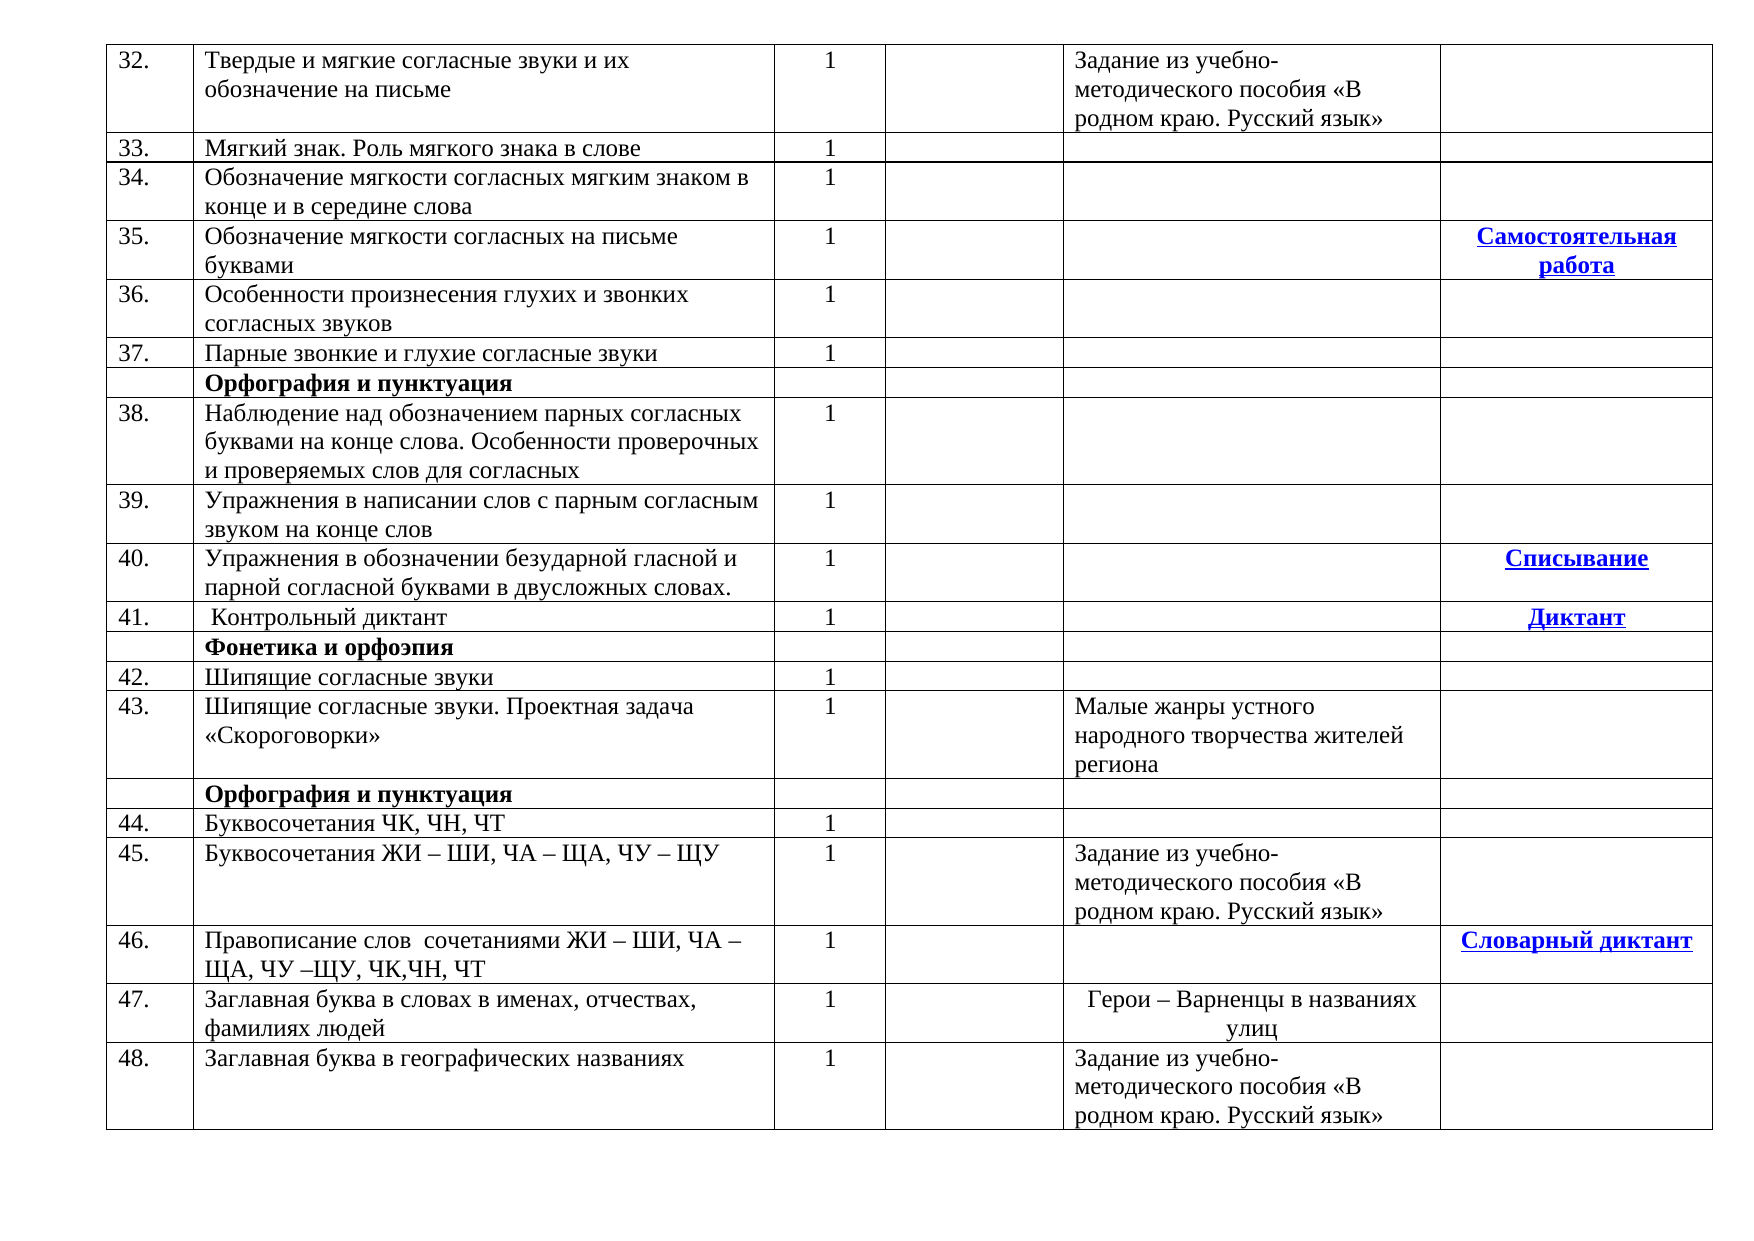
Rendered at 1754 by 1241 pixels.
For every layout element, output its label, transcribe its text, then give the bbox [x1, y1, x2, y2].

table_cell 1 [775, 984, 885, 1042]
table_cell 1 [775, 45, 885, 132]
table_cell [1441, 1043, 1712, 1129]
table_cell [886, 809, 1063, 837]
table_cell 1 [775, 133, 885, 161]
table_cell [886, 45, 1063, 132]
table_cell 1 [775, 485, 885, 542]
table_cell [107, 368, 193, 397]
table_cell [107, 338, 193, 367]
table_cell [1064, 485, 1440, 542]
table_cell [1441, 485, 1712, 542]
table_cell [886, 133, 1063, 161]
table_cell 1 [775, 926, 885, 983]
table_cell [1064, 398, 1440, 484]
table_cell [107, 926, 193, 983]
table_cell [1441, 632, 1712, 661]
table_cell 1 [775, 163, 885, 220]
table_cell 1 [775, 338, 885, 367]
table_cell [1441, 809, 1712, 837]
table_cell [886, 926, 1063, 983]
table_cell [1441, 163, 1712, 220]
table_cell Правописание слов сочетаниями ЖИ – ШИ, ЧА – ЩА, ЧУ –ЩУ, ЧК,ЧН, ЧТ [194, 926, 774, 983]
table_cell [1064, 133, 1440, 161]
table_cell Заглавная буква в географических названиях [194, 1043, 774, 1129]
table_cell [886, 662, 1063, 690]
table_cell [775, 368, 885, 397]
table_cell [1064, 926, 1440, 983]
table_cell [886, 632, 1063, 661]
table_cell Орфография и пунктуация [194, 779, 774, 807]
table_cell [1441, 779, 1712, 807]
table_cell Буквосочетания ЧК, ЧН, ЧТ [194, 809, 774, 837]
table_cell [107, 544, 193, 601]
table_cell [1441, 368, 1712, 397]
table_cell [1441, 691, 1712, 778]
table_cell [886, 280, 1063, 337]
table_cell 1 [775, 398, 885, 484]
table_cell [886, 398, 1063, 484]
table_cell [886, 838, 1063, 924]
table_cell [107, 280, 193, 337]
table_cell [1441, 45, 1712, 132]
table_cell [1064, 779, 1440, 807]
table_cell Задание из учебно-методического пособия «В родном краю. Русский язык» [1064, 1043, 1440, 1129]
table_cell [1441, 838, 1712, 924]
table_cell Контрольный диктант [194, 602, 774, 631]
table_cell [107, 45, 193, 132]
table_cell [107, 662, 193, 690]
table_cell [1064, 163, 1440, 220]
table_cell [1064, 280, 1440, 337]
table_cell Мягкий знак. Роль мягкого знака в слове [194, 133, 774, 161]
table_cell Орфография и пунктуация [194, 368, 774, 397]
table_cell [107, 809, 193, 837]
table_cell [1441, 280, 1712, 337]
table_cell [107, 691, 193, 778]
table_cell [1441, 133, 1712, 161]
table_cell Задание из учебно-методического пособия «В родном краю. Русский язык» [1064, 838, 1440, 924]
table_cell Обозначение мягкости согласных на письме буквами [194, 221, 774, 278]
table_cell [886, 602, 1063, 631]
table_cell [1064, 544, 1440, 601]
table_cell Парные звонкие и глухие согласные звуки [194, 338, 774, 367]
table_cell 1 [775, 691, 885, 778]
table_cell [1441, 338, 1712, 367]
table_cell 1 [775, 809, 885, 837]
table_cell [886, 691, 1063, 778]
table_cell Буквосочетания ЖИ – ШИ, ЧА – ЩА, ЧУ – ЩУ [194, 838, 774, 924]
table_cell [107, 1043, 193, 1129]
table_cell 1 [775, 544, 885, 601]
table_cell [107, 838, 193, 924]
table_cell 1 [775, 602, 885, 631]
table_cell [886, 544, 1063, 601]
table_cell [107, 632, 193, 661]
table_cell [107, 984, 193, 1042]
table_cell [107, 779, 193, 807]
table_cell [886, 779, 1063, 807]
table_cell Герои – Варненцы в названиях улиц [1064, 984, 1440, 1042]
table_cell Шипящие согласные звуки [194, 662, 774, 690]
table_cell [1064, 338, 1440, 367]
table_cell Особенности произнесения глухих и звонких согласных звуков [194, 280, 774, 337]
table_cell [1064, 632, 1440, 661]
table_cell [1064, 221, 1440, 278]
table_cell Самостоятельная работа [1441, 221, 1712, 278]
table_cell 1 [775, 221, 885, 278]
table_cell Диктант [1441, 602, 1712, 631]
table_cell Заглавная буква в словах в именах, отчествах, фамилиях людей [194, 984, 774, 1042]
table_cell 1 [775, 662, 885, 690]
table_cell [107, 398, 193, 484]
table_cell [1064, 809, 1440, 837]
table_cell [107, 485, 193, 542]
table_cell Твердые и мягкие согласные звуки и их обозначение на письме [194, 45, 774, 132]
table_cell [775, 779, 885, 807]
table_cell [1064, 368, 1440, 397]
table_cell Наблюдение над обозначением парных согласных буквами на конце слова. Особенности проверочных и проверяемых слов для согласных [194, 398, 774, 484]
table_cell [886, 368, 1063, 397]
table_cell Упражнения в обозначении безударной гласной и парной согласной буквами в двусложных словах. [194, 544, 774, 601]
table_cell [775, 632, 885, 661]
table_cell [886, 163, 1063, 220]
table_cell [107, 602, 193, 631]
table_cell 1 [775, 280, 885, 337]
table_cell Словарный диктант [1441, 926, 1712, 983]
table_cell [886, 984, 1063, 1042]
table_cell 1 [775, 838, 885, 924]
table_cell [1064, 662, 1440, 690]
table_cell Упражнения в написании слов с парным согласным звуком на конце слов [194, 485, 774, 542]
table_cell Обозначение мягкости согласных мягким знаком в конце и в середине слова [194, 163, 774, 220]
table_cell [1441, 984, 1712, 1042]
table_cell Списывание [1441, 544, 1712, 601]
table_cell [886, 221, 1063, 278]
table_cell [1441, 398, 1712, 484]
table_cell Малые жанры устного народного творчества жителей региона [1064, 691, 1440, 778]
table_cell Фонетика и орфоэпия [194, 632, 774, 661]
table_cell [1441, 662, 1712, 690]
table_cell [1064, 602, 1440, 631]
table_cell [107, 221, 193, 278]
table_cell Задание из учебно-методического пособия «В родном краю. Русский язык» [1064, 45, 1440, 132]
table_cell [886, 338, 1063, 367]
table_cell 1 [775, 1043, 885, 1129]
table_cell [886, 1043, 1063, 1129]
table_cell [107, 163, 193, 220]
table_cell Шипящие согласные звуки. Проектная задача «Скороговорки» [194, 691, 774, 778]
table_cell [107, 133, 193, 161]
table_cell [886, 485, 1063, 542]
